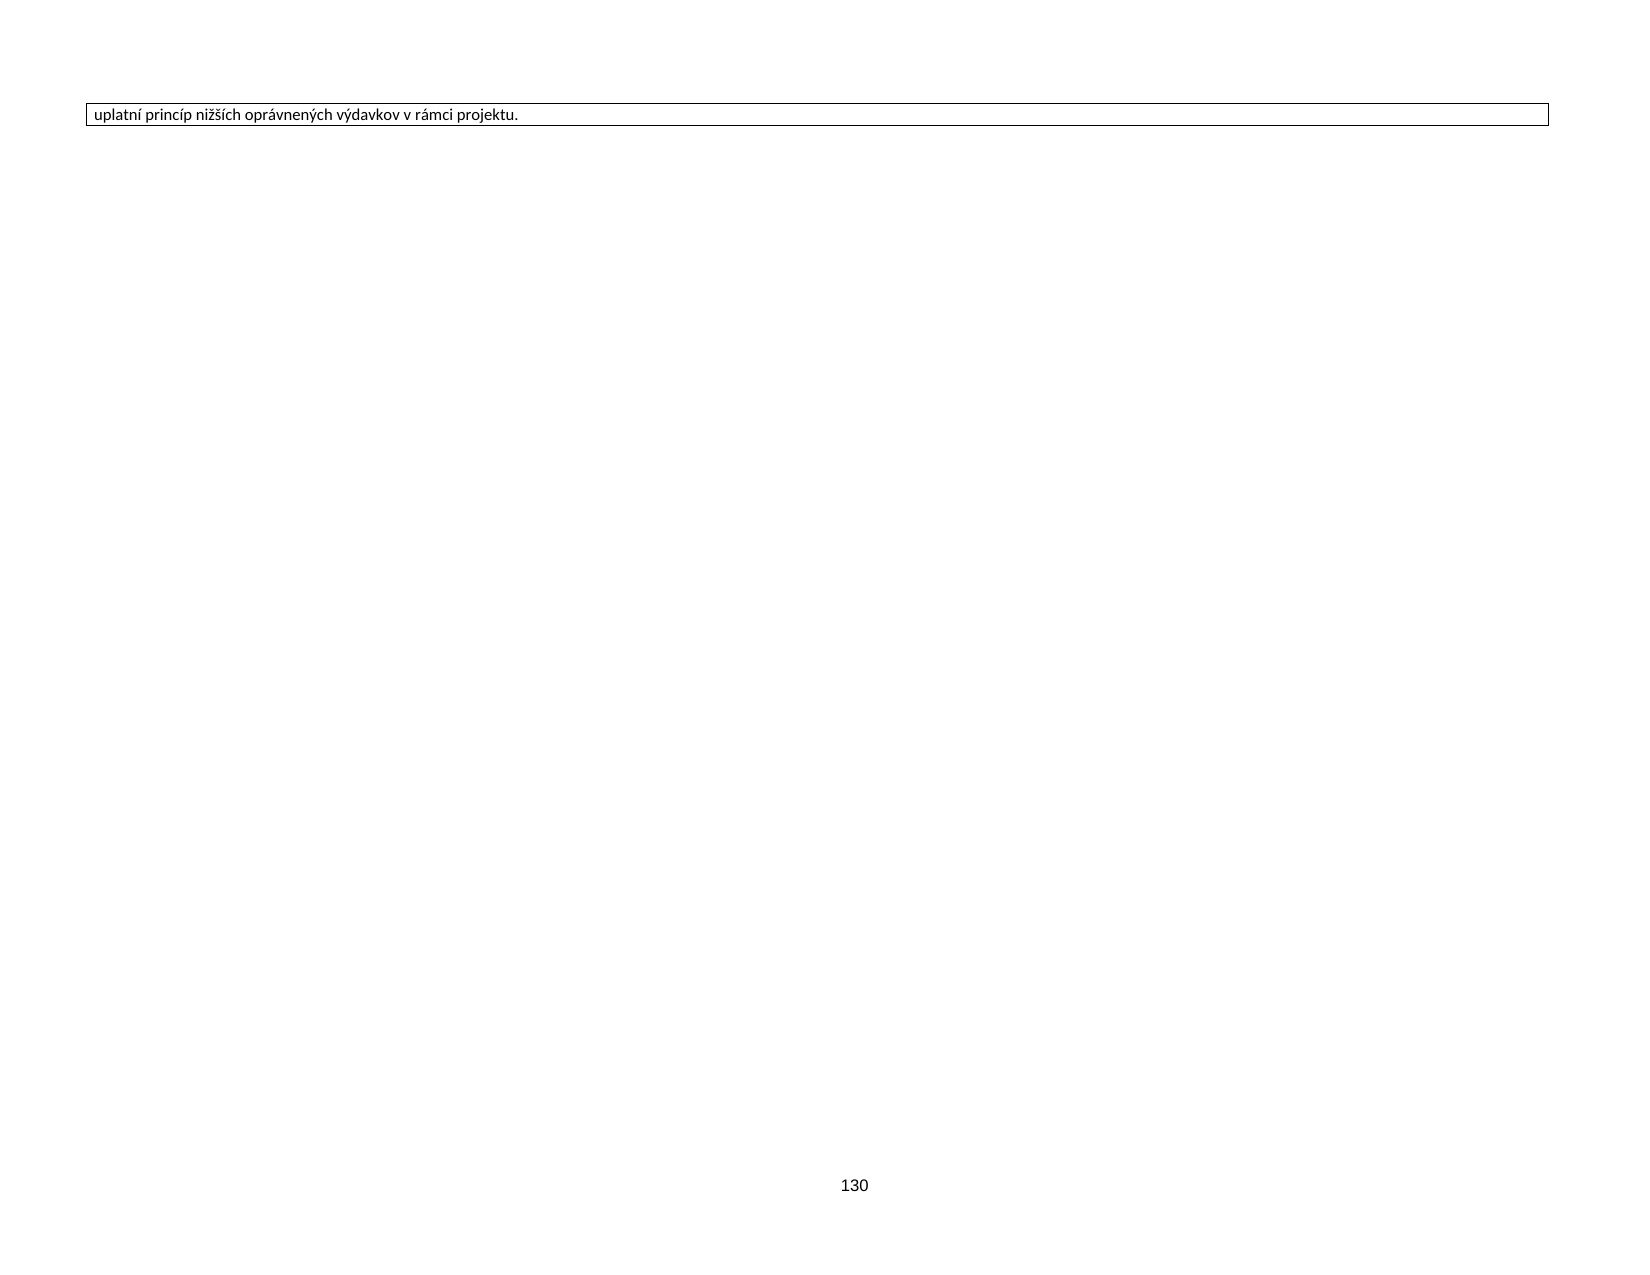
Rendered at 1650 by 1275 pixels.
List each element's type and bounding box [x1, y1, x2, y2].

table_cell [87, 104, 1548, 124]
